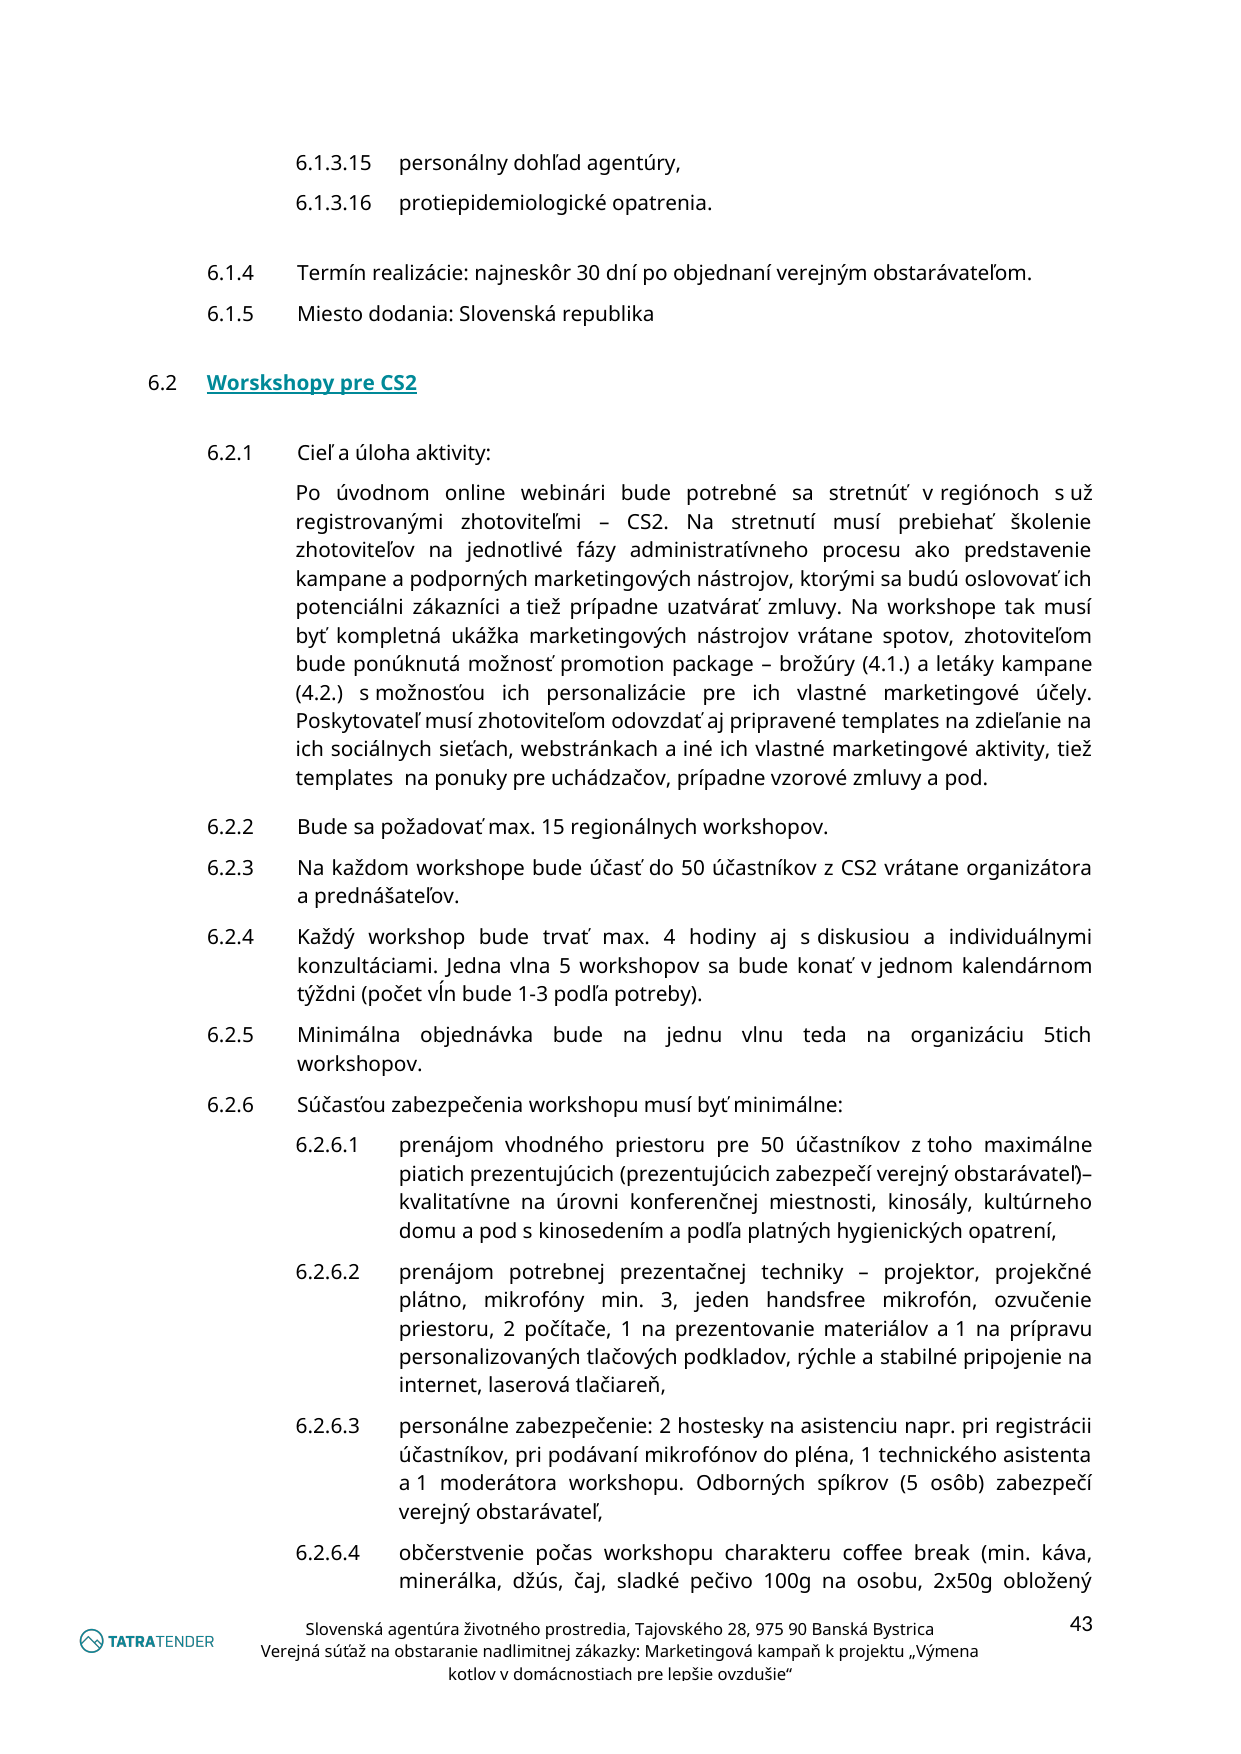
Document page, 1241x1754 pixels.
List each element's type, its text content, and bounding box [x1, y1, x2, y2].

subtitle Súčasťou zabezpečenia workshopu musí byť minimálne: [207, 1090, 1093, 1118]
subtitle Každý workshop bude trvať max. 4 hodiny aj s diskusiou a individuálnymi konzultáciami. Jedna vlna 5 workshopov sa bude konať v jednom kalendárnom týždni (počet vĺn bude 1-3 podľa potreby). [207, 922, 1093, 1008]
subtitle Miesto dodania: Slovenská republika [207, 299, 1093, 327]
subtitle protiepidemiologické opatrenia. [295, 188, 1093, 217]
subtitle prenájom vhodného priestoru pre 50 účastníkov z toho maximálne piatich prezentujúcich (prezentujúcich zabezpečí verejný obstarávateľ)– kvalitatívne na úrovni konferenčnej miestnosti, kinosály, kultúrneho domu a pod s kinosedením a podľa platných hygienických opatrení, [295, 1131, 1093, 1244]
subtitle Cieľ a úloha aktivity: [207, 438, 1093, 466]
subtitle Termín realizácie: najneskôr 30 dní po objednaní verejným obstarávateľom. [207, 258, 1093, 286]
list Po úvodnom online webinári bude potrebné sa stretnúť v regiónoch s už registrovanými zhotoviteľmi – CS2. Na stretnutí musí prebiehať školenie zhotoviteľov na jednotlivé fázy administratívneho procesu ako predstavenie kampane a podporných marketingových nástrojov, ktorými sa budú oslovovať ich potenciálni zákazníci a tiež prípadne uzatvárať zmluvy. Na workshope tak musí byť kompletná ukážka marketingových nástrojov vrátane spotov, zhotoviteľom bude ponúknutá možnosť promotion package – brožúry (4.1.) a letáky kampane (4.2.) s možnosťou ich personalizácie pre ich vlastné marketingové účely. Poskytovateľ musí zhotoviteľom odovzdať aj pripravené templates na zdieľanie na ich sociálnych sieťach, webstránkach a iné ich vlastné marketingové aktivity, tiež templates na ponuky pre uchádzačov, prípadne vzorové zmluvy a pod. [295, 478, 1093, 791]
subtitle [295, 1538, 1093, 1595]
subtitle Worskshopy pre CS2 [148, 368, 1093, 397]
subtitle Na každom workshope bude účasť do 50 účastníkov z CS2 vrátane organizátora a prednášateľov. [207, 853, 1093, 910]
picture [77, 1617, 224, 1662]
subtitle personálne zabezpečenie: 2 hostesky na asistenciu napr. pri registrácii účastníkov, pri podávaní mikrofónov do pléna, 1 technického asistenta a 1 moderátora workshopu. Odborných spíkrov (5 osôb) zabezpečí verejný obstarávateľ, [295, 1412, 1093, 1525]
subtitle personálny dohľad agentúry, [295, 148, 1093, 176]
subtitle prenájom potrebnej prezentačnej techniky – projektor, projekčné plátno, mikrofóny min. 3, jeden handsfree mikrofón, ozvučenie priestoru, 2 počítače, 1 na prezentovanie materiálov a 1 na prípravu personalizovaných tlačových podkladov, rýchle a stabilné pripojenie na internet, laserová tlačiareň, [295, 1257, 1093, 1399]
subtitle Minimálna objednávka bude na jednu vlnu teda na organizáciu 5tich workshopov. [207, 1020, 1093, 1077]
subtitle Bude sa požadovať max. 15 regionálnych workshopov. [207, 812, 1093, 841]
